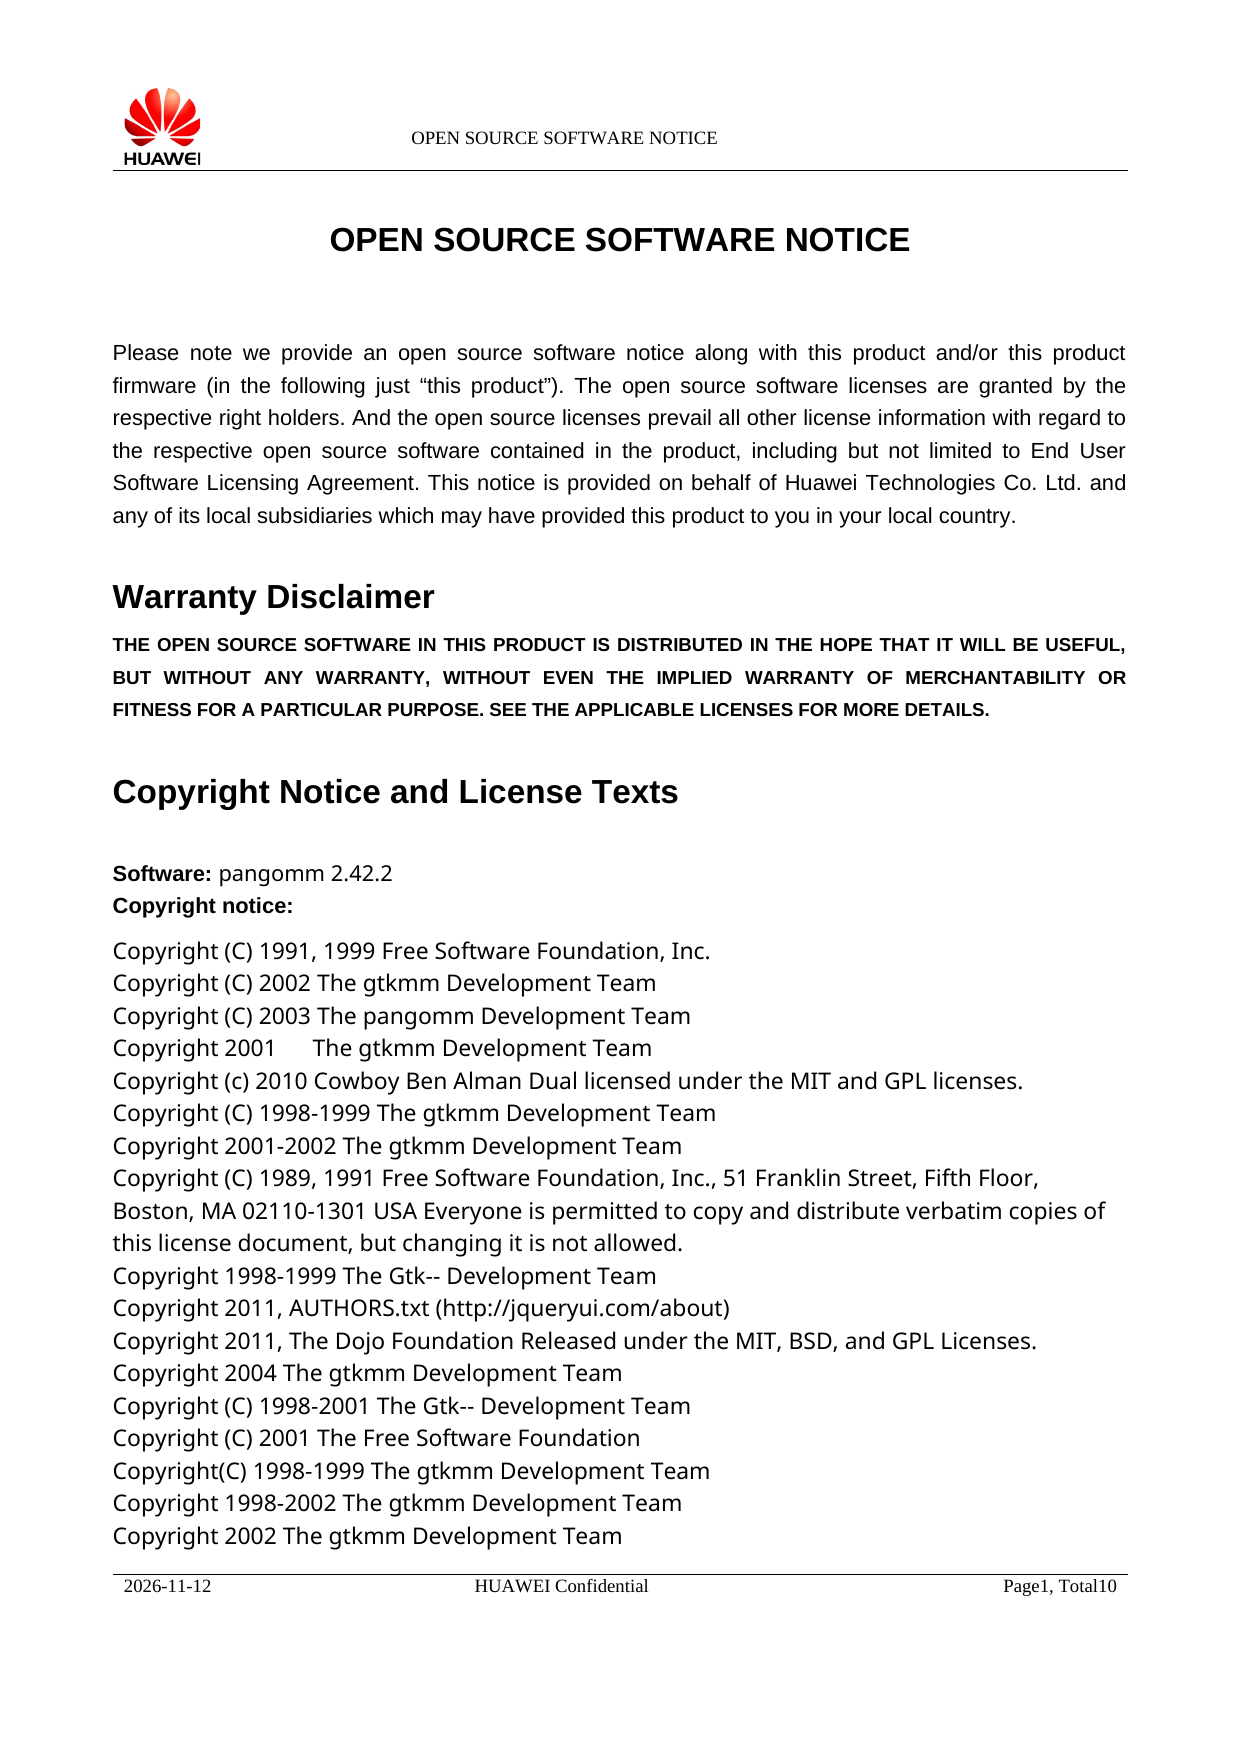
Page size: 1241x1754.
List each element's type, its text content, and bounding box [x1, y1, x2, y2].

text Please note we provide an open source software notice along with this product and/or this product firmware (in the following just “this product”). The open source software licenses are granted by the respective right holders. And the open source licenses prevail all other license information with regard to the respective open source software contained in the product, including but not limited to End User Software Licensing Agreement. This notice is provided on behalf of Huawei Technologies Co. Ltd. and any of its local subsidiaries which may have provided this product to you in your local country. [112, 336, 1128, 531]
text The open source software in this product is distributed in the hope that it will be useful, but WITHOUT ANY WARRANTY, without even the implied warranty of MERCHANTABILITY or FITNESS FOR A PARTICULAR PURPOSE. See the applicable licenses for more details. [112, 629, 1128, 726]
text Copyright notice: [112, 889, 1128, 921]
text Warranty Disclaimer [112, 564, 1128, 629]
title Software: pangomm 2.42.2 [112, 856, 1128, 889]
text OPEN SOURCE SOFTWARE NOTICE [112, 206, 1128, 271]
picture [124, 88, 201, 165]
text Copyright Notice and License Texts [112, 759, 1128, 824]
